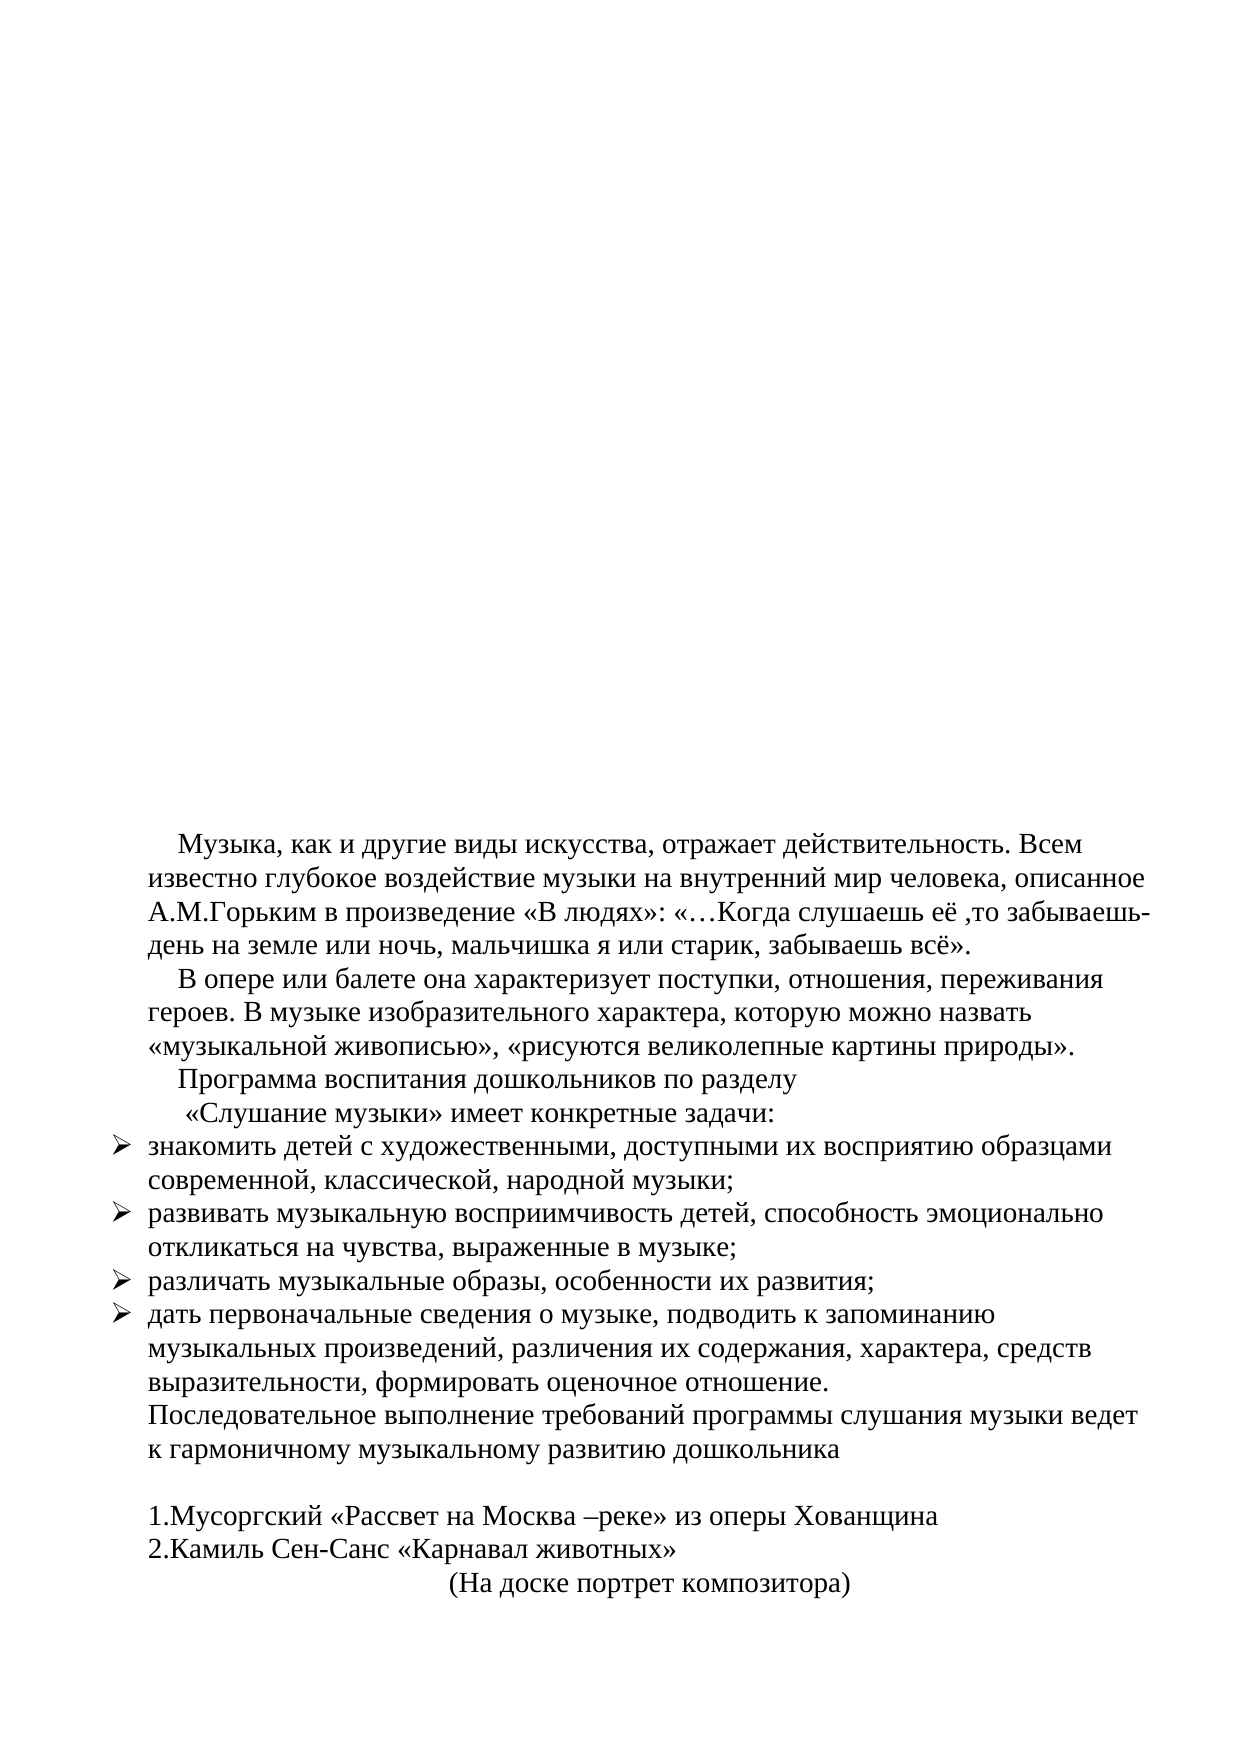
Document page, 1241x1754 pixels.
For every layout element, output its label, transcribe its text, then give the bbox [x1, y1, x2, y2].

text «Слушание музыки» имеет конкретные задачи: [148, 1095, 1152, 1128]
text (На доске портрет композитора) [148, 1565, 1152, 1598]
text Последовательное выполнение требований программы слушания музыки ведет к гармоничному музыкальному развитию дошкольника [148, 1397, 1152, 1464]
list знакомить детей с художественными, доступными их восприятию образцами современной, классической, народной музыки; [110, 1128, 1152, 1196]
list дать первоначальные сведения о музыке, подводить к запоминанию музыкальных произведений, различения их содержания, характера, средств выразительности, формировать оценочное отношение. [110, 1296, 1152, 1397]
text В опере или балете она характеризует поступки, отношения, переживания героев. В музыке изобразительного характера, которую можно назвать «музыкальной живописью», «рисуются великолепные картины природы». [148, 961, 1152, 1061]
list различать музыкальные образы, особенности их развития; [110, 1263, 1152, 1296]
text Музыка, как и другие виды искусства, отражает действительность. Всем известно глубокое воздействие музыки на внутренний мир человека, описанное А.М.Горьким в произведение «В людях»: «…Когда слушаешь её ,то забываешь- день на земле или ночь, мальчишка я или старик, забываешь всё». [148, 827, 1152, 961]
list развивать музыкальную восприимчивость детей, способность эмоционально откликаться на чувства, выраженные в музыке; [110, 1196, 1152, 1263]
text Программа воспитания дошкольников по разделу [148, 1061, 1152, 1095]
text 1.Мусоргский «Рассвет на Москва –реке» из оперы Хованщина [148, 1498, 1152, 1531]
text 2.Камиль Сен-Санс «Карнавал животных» [148, 1531, 1152, 1565]
